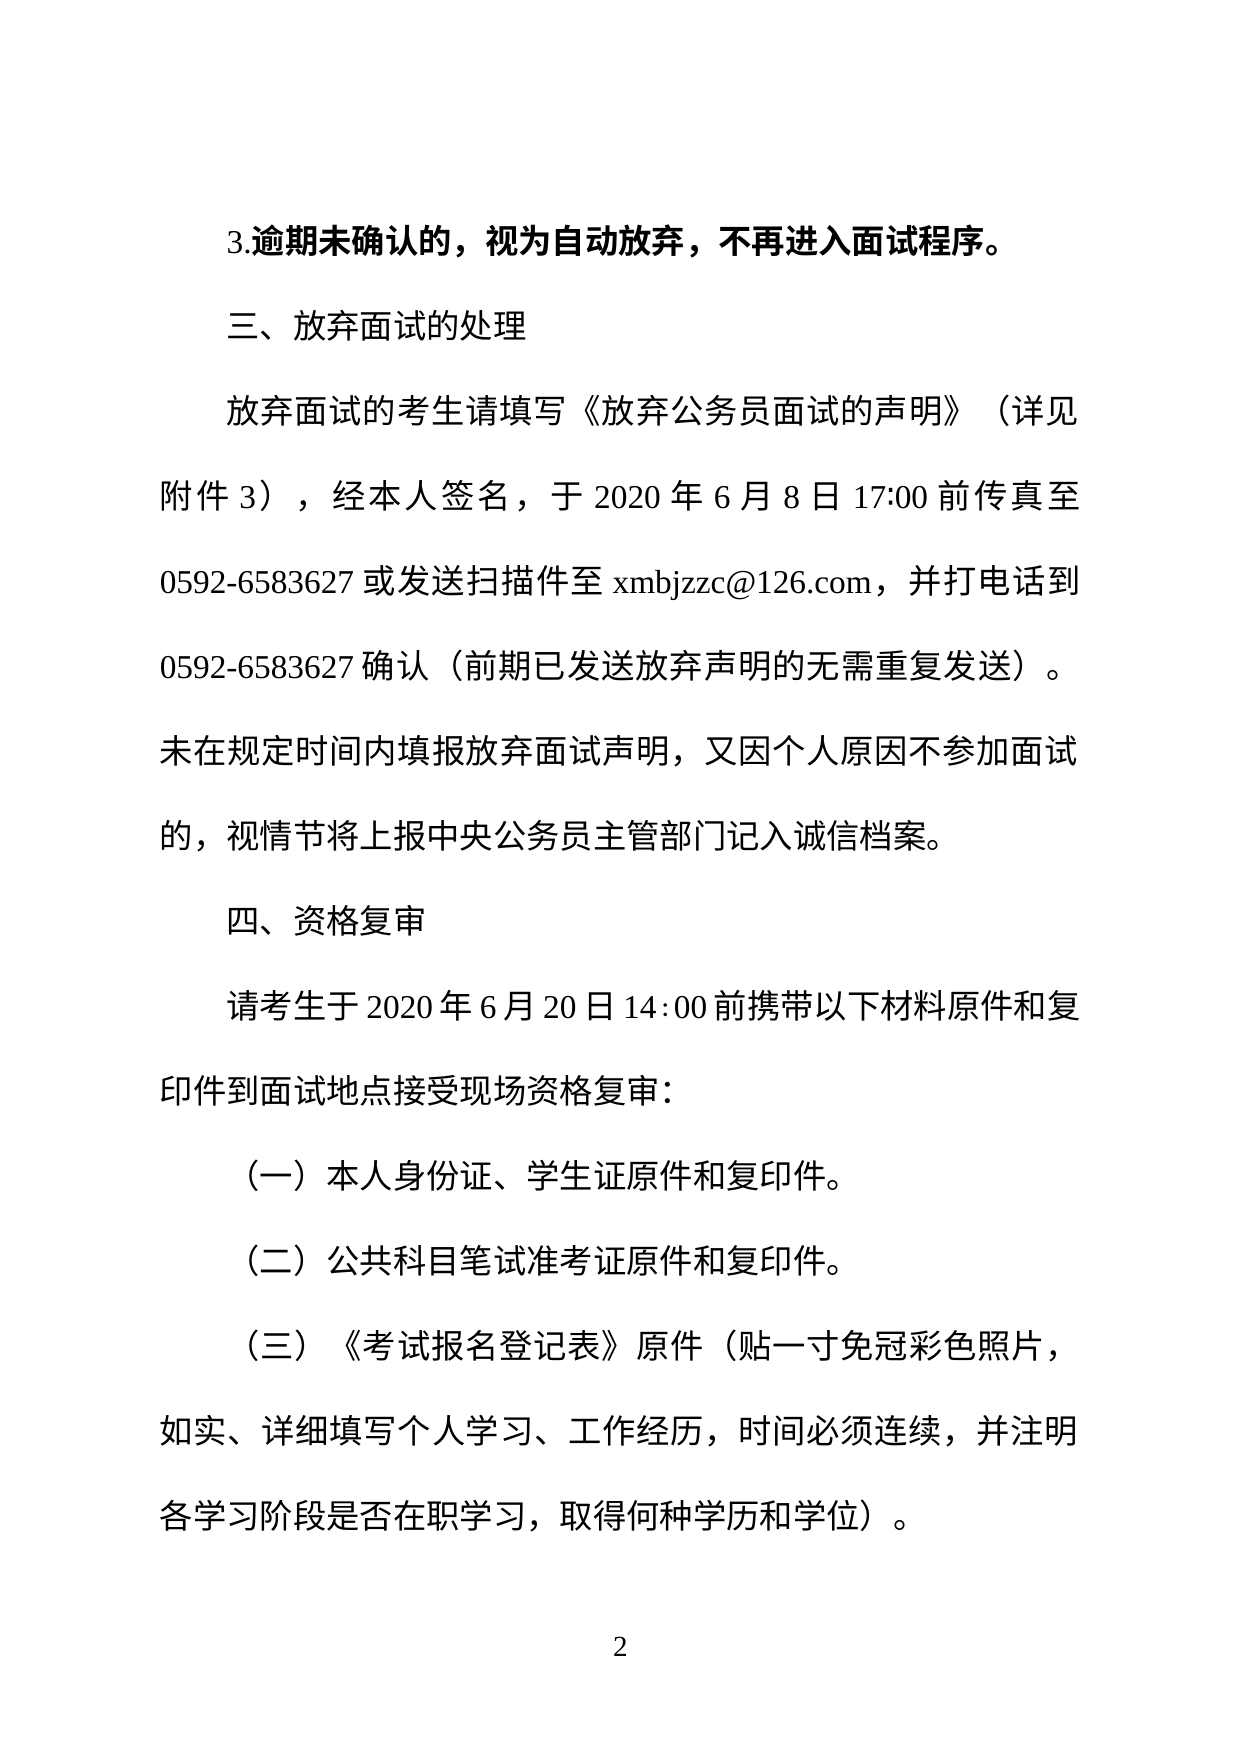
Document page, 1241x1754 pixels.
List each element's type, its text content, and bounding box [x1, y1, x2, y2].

text 三、放弃面试的处理 [159, 282, 1081, 367]
text （二）公共科目笔试准考证原件和复印件。 [159, 1217, 1081, 1302]
text 请考生于2020年6月20日14∶00前携带以下材料原件和复印件到面试地点接受现场资格复审： [159, 962, 1081, 1132]
text 3.逾期未确认的，视为自动放弃，不再进入面试程序。 [159, 197, 1081, 282]
text （一）本人身份证、学生证原件和复印件。 [159, 1132, 1081, 1217]
text 四、资格复审 [159, 877, 1081, 962]
text 放弃面试的考生请填写《放弃公务员面试的声明》（详见附件3），经本人签名，于2020年6月8日17∶00前传真至0592-6583627或发送扫描件至xmbjzzc@126.com，并打电话到0592-6583627确认（前期已发送放弃声明的无需重复发送）。未在规定时间内填报放弃面试声明，又因个人原因不参加面试的，视情节将上报中央公务员主管部门记入诚信档案。 [159, 367, 1081, 877]
text （三）《考试报名登记表》原件（贴一寸免冠彩色照片，如实、详细填写个人学习、工作经历，时间必须连续，并注明各学习阶段是否在职学习，取得何种学历和学位）。 [159, 1302, 1081, 1557]
